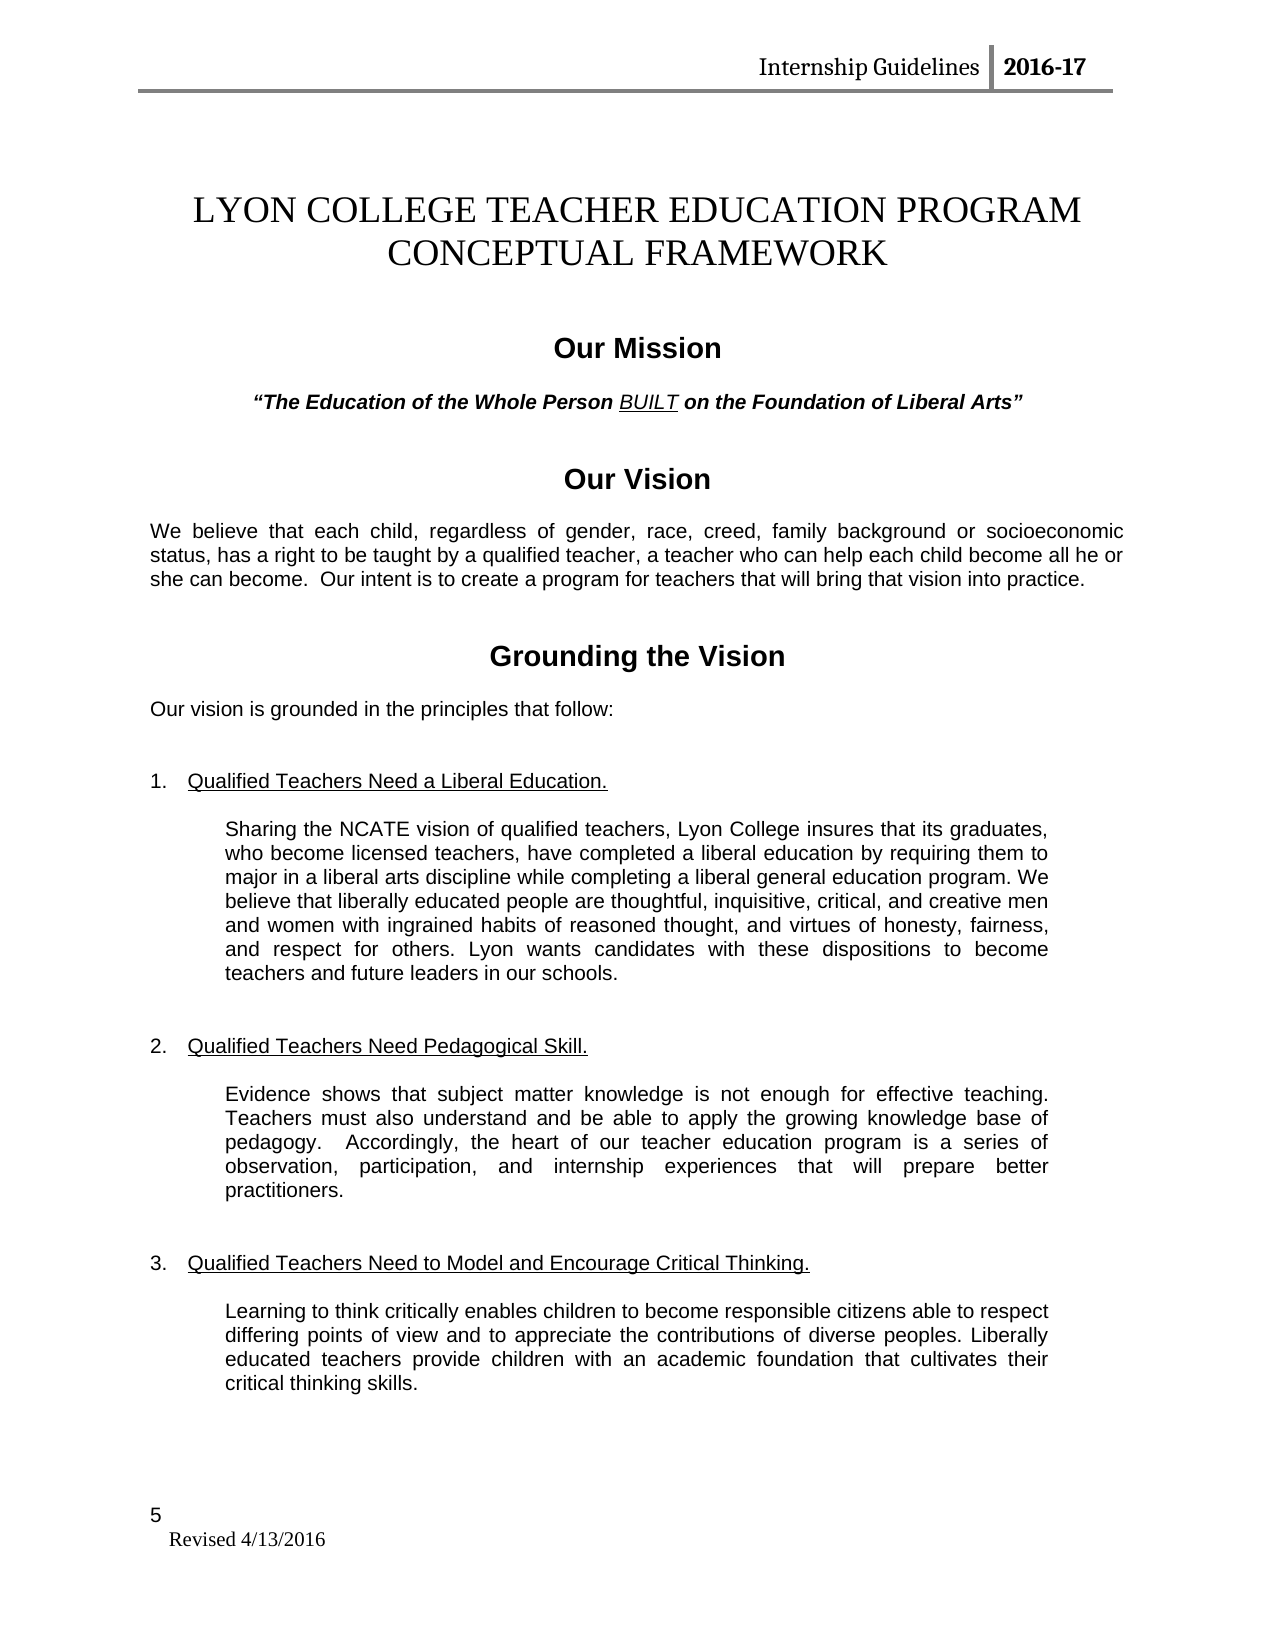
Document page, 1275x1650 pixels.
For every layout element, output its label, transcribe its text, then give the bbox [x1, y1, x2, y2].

list Qualified Teachers Need a Liberal Education. [150, 769, 1050, 793]
subtitle CONCEPTUAL FRAMEWORK [150, 231, 1125, 274]
subtitle “The Education of the Whole Person BUILT on the Foundation of Liberal Arts” [150, 390, 1125, 414]
list Qualified Teachers Need to Model and Encourage Critical Thinking. [150, 1251, 1050, 1274]
subtitle TEACHER EDUCATION PROGRAM [150, 187, 1125, 231]
list Qualified Teachers Need Pedagogical Skill. [150, 1034, 1050, 1058]
text Our vision is grounded in the principles that follow: [150, 696, 1125, 720]
subtitle Our [150, 331, 1125, 365]
text Evidence shows that subject matter knowledge is not enough for effective teaching. Teachers must also understand and be able to apply the growing knowledge base of pedagogy. Accordingly, the heart of our teacher education program is a series of observation, participation, and internship experiences that will prepare better practitioners. [225, 1082, 1050, 1202]
text Our Vision [150, 462, 1125, 495]
text Learning to think critically enables children to become responsible citizens able to respect differing points of view and to appreciate the contributions of diverse peoples. Liberally educated teachers provide children with an academic foundation that cultivates their critical thinking skills. [225, 1298, 1050, 1394]
text We believe that each child, regardless of gender, race, creed, family background or socioeconomic status, has a right to be taught by a qualified teacher, a teacher who can help each child become all he or she can become. Our intent is to create a program for teachers that will bring that vision into practice. [150, 519, 1125, 591]
text Sharing the NCATE vision of qualified teachers, insures that its graduates, who become licensed teachers, have completed a liberal education by requiring them to major in a liberal arts discipline while completing a liberal general education program. We believe that liberally educated people are thoughtful, inquisitive, critical, and creative men and women with ingrained habits of reasoned thought, and virtues of honesty, fairness, and respect for others. wants candidates with these dispositions to become teachers and future leaders in our schools. [225, 817, 1050, 985]
text Grounding the Vision [150, 639, 1125, 672]
